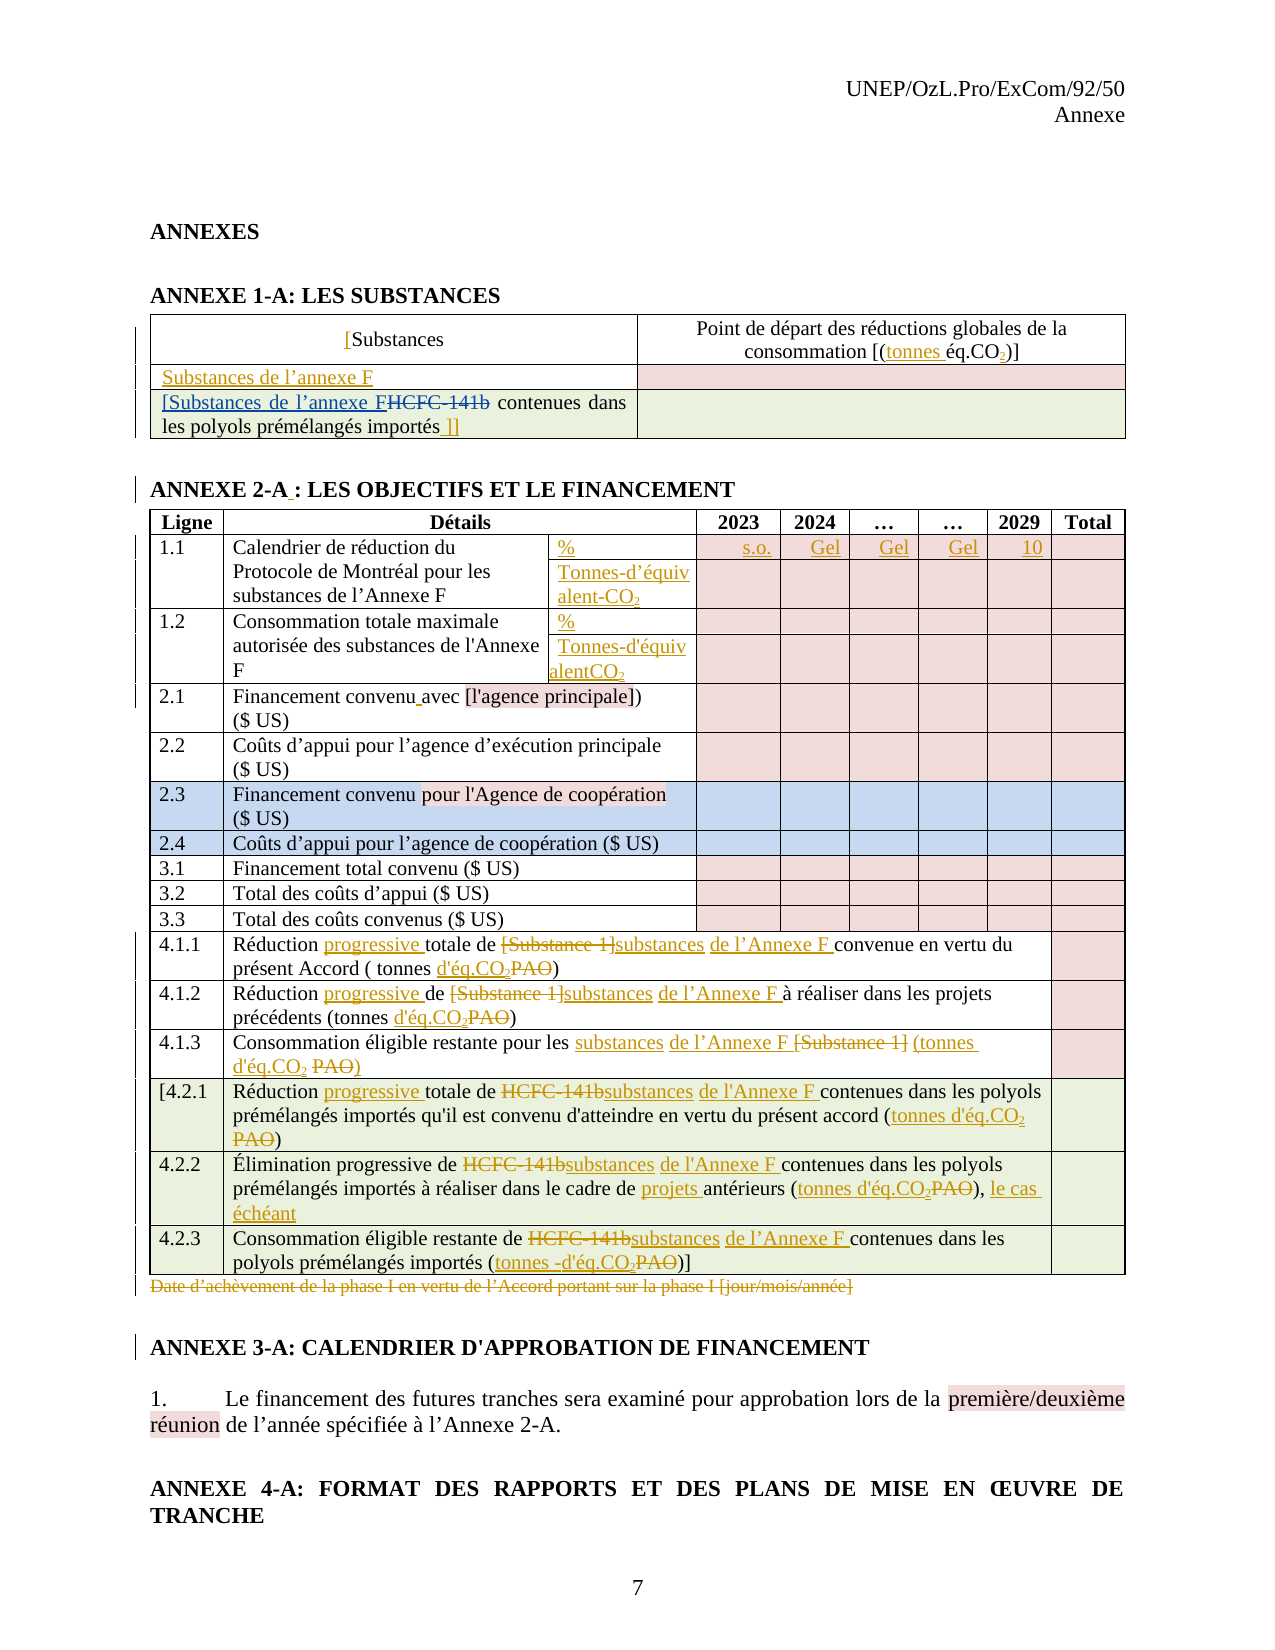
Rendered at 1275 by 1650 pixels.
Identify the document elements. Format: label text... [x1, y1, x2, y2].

table_cell [1052, 1030, 1124, 1078]
table_cell [1052, 932, 1124, 980]
table_cell [1052, 560, 1124, 608]
table_header … [850, 510, 918, 534]
table_cell 2.3 [151, 782, 223, 830]
table_cell 4.2.3 [151, 1226, 223, 1274]
table_cell 1.1 [151, 535, 223, 608]
table_cell [1052, 856, 1124, 880]
table_cell [1052, 906, 1124, 931]
table_cell [781, 856, 849, 880]
table_cell [919, 856, 987, 880]
table_cell 4.2.2 [151, 1152, 223, 1224]
table_cell [697, 684, 780, 732]
table_cell [781, 733, 849, 781]
table_cell [4.2.1 [151, 1079, 223, 1151]
table_cell [988, 856, 1051, 880]
table_header 2024 [781, 510, 849, 534]
table_header 2023 [697, 510, 780, 534]
table_header Détails [224, 510, 696, 534]
table_cell [1052, 1226, 1124, 1274]
table_cell [850, 609, 918, 633]
table_cell [850, 560, 918, 608]
table_header Total [1052, 510, 1124, 534]
table_header Point de départ des réductions globales de la consommation [(éq.CO)] [638, 315, 1125, 363]
table_cell 4.1.2 [151, 981, 223, 1029]
table_cell [781, 782, 849, 830]
table_cell [988, 535, 1051, 559]
table_cell [919, 684, 987, 732]
table_cell [919, 831, 987, 855]
table_cell [1052, 981, 1124, 1029]
table_cell contenues dans les polyols prémélangés importés [151, 390, 637, 438]
table_cell 4.1.3 [151, 1030, 223, 1078]
table_cell Financement total convenu ($ US) [224, 856, 696, 880]
table_cell [697, 560, 780, 608]
table_cell [850, 684, 918, 732]
table_cell [919, 535, 987, 559]
table_cell Consommation totale maximale autorisée des substances de l'Annexe F [224, 609, 548, 683]
table_cell [549, 609, 696, 633]
table_cell [988, 609, 1051, 633]
table_cell [919, 906, 987, 931]
subtitle ANNEXE 2-A: LES OBJECTIFS ET LE FINANCEMENT [150, 476, 1125, 503]
table_cell [919, 560, 987, 608]
table_cell Consommation éligible restante pour les [224, 1030, 1051, 1078]
table_cell [549, 535, 696, 559]
table_cell [850, 881, 918, 905]
table_cell [919, 733, 987, 781]
table_header … [919, 510, 987, 534]
table_cell Coûts d’appui pour l’agence d’exécution principale ($ US) [224, 733, 696, 781]
table_cell [1052, 635, 1124, 683]
table_cell Financement convenuavec [l'agence principale]) ($ US) [224, 684, 696, 732]
table_cell [697, 906, 780, 931]
table_cell [1052, 609, 1124, 633]
table_cell [988, 782, 1051, 830]
table_cell Réduction totale de convenue en vertu du présent Accord ( tonnes ) [224, 932, 1051, 980]
table_cell 3.3 [151, 906, 223, 931]
table_cell Total des coûts d’appui ($ US) [224, 881, 696, 905]
subtitle ANNEXES [150, 218, 1125, 244]
table_cell [781, 684, 849, 732]
table_cell Financement convenu pour l'Agence de coopération ($ US) [224, 782, 696, 830]
table_cell [697, 782, 780, 830]
table_cell [697, 609, 780, 633]
table_cell [1052, 831, 1124, 855]
table_cell [781, 535, 849, 559]
table_cell [549, 560, 696, 608]
table_cell [850, 831, 918, 855]
table_cell Coûts d’appui pour l’agence de coopération ($ US) [224, 831, 696, 855]
table_cell [1052, 535, 1124, 559]
table_cell [919, 635, 987, 683]
table_cell [988, 906, 1051, 931]
table_cell [781, 906, 849, 931]
table_cell [850, 535, 918, 559]
table_cell [919, 881, 987, 905]
table_header Ligne [151, 510, 223, 534]
table_cell [988, 635, 1051, 683]
table_cell [1052, 1152, 1124, 1224]
table_cell 3.1 [151, 856, 223, 880]
table_cell [850, 856, 918, 880]
table_cell Réduction totale de contenues dans les polyols prémélangés importés qu'il est convenu d'atteindre en vertu du présent accord ( ) [224, 1079, 1051, 1151]
table_cell [850, 635, 918, 683]
table_cell [781, 831, 849, 855]
table_cell [151, 365, 637, 389]
table_cell 2.2 [151, 733, 223, 781]
table_cell Élimination progressive de contenues dans les polyols prémélangés importés à réaliser dans le cadre de antérieurs (), [224, 1152, 1051, 1224]
table_cell 3.2 [151, 881, 223, 905]
table_cell [1052, 881, 1124, 905]
table_cell [1052, 684, 1124, 732]
table_cell [988, 881, 1051, 905]
table_cell [638, 390, 1125, 438]
table_cell [1052, 733, 1124, 781]
table_cell [1052, 782, 1124, 830]
table_cell [697, 831, 780, 855]
table_cell [638, 365, 1125, 389]
table_cell [781, 609, 849, 633]
table_cell [919, 609, 987, 633]
table_cell [697, 881, 780, 905]
table_cell 1.2 [151, 609, 223, 683]
table_cell 2.4 [151, 831, 223, 855]
table_cell [919, 782, 987, 830]
subtitle ANNEXE 1-A: LES SUBSTANCES [150, 282, 1125, 308]
table_header Substances [151, 315, 637, 363]
subtitle Le financement des futures tranches sera examiné pour approbation lors de la première/deuxième réunion de l’année spécifiée à l’Annexe 2-A. [150, 1385, 1125, 1438]
table_cell [850, 733, 918, 781]
table_cell [988, 684, 1051, 732]
table_header 2029 [988, 510, 1051, 534]
table_cell [697, 635, 780, 683]
table_cell Réduction de à réaliser dans les projets précédents (tonnes ) [224, 981, 1051, 1029]
table_cell [697, 535, 780, 559]
table_cell [781, 560, 849, 608]
table_cell [781, 635, 849, 683]
table_cell [850, 906, 918, 931]
table_cell [988, 560, 1051, 608]
table_cell [850, 782, 918, 830]
table_cell [1052, 1079, 1124, 1151]
table_cell Total des coûts convenus ($ US) [224, 906, 696, 931]
table_cell 4.1.1 [151, 932, 223, 980]
text ANNEXE 4-A: FORMAT DES RAPPORTS ET DES PLANS DE MISE EN ŒUVRE DE TRANCHE [150, 1475, 1125, 1528]
table_cell 2.1 [151, 684, 223, 732]
table_cell [781, 881, 849, 905]
table_cell [988, 733, 1051, 781]
text ANNEXE 3-A: CALENDRIER D'APPROBATION DE FINANCEMENT [150, 1334, 1125, 1360]
table_cell [697, 856, 780, 880]
table_cell [988, 831, 1051, 855]
table_cell Consommation éligible restante de contenues dans les polyols prémélangés importés ()] [224, 1226, 1051, 1274]
table_cell [549, 635, 696, 683]
table_cell Calendrier de réduction du Protocole de Montréal pour les substances de l’Annexe F [224, 535, 548, 608]
table_cell [697, 733, 780, 781]
